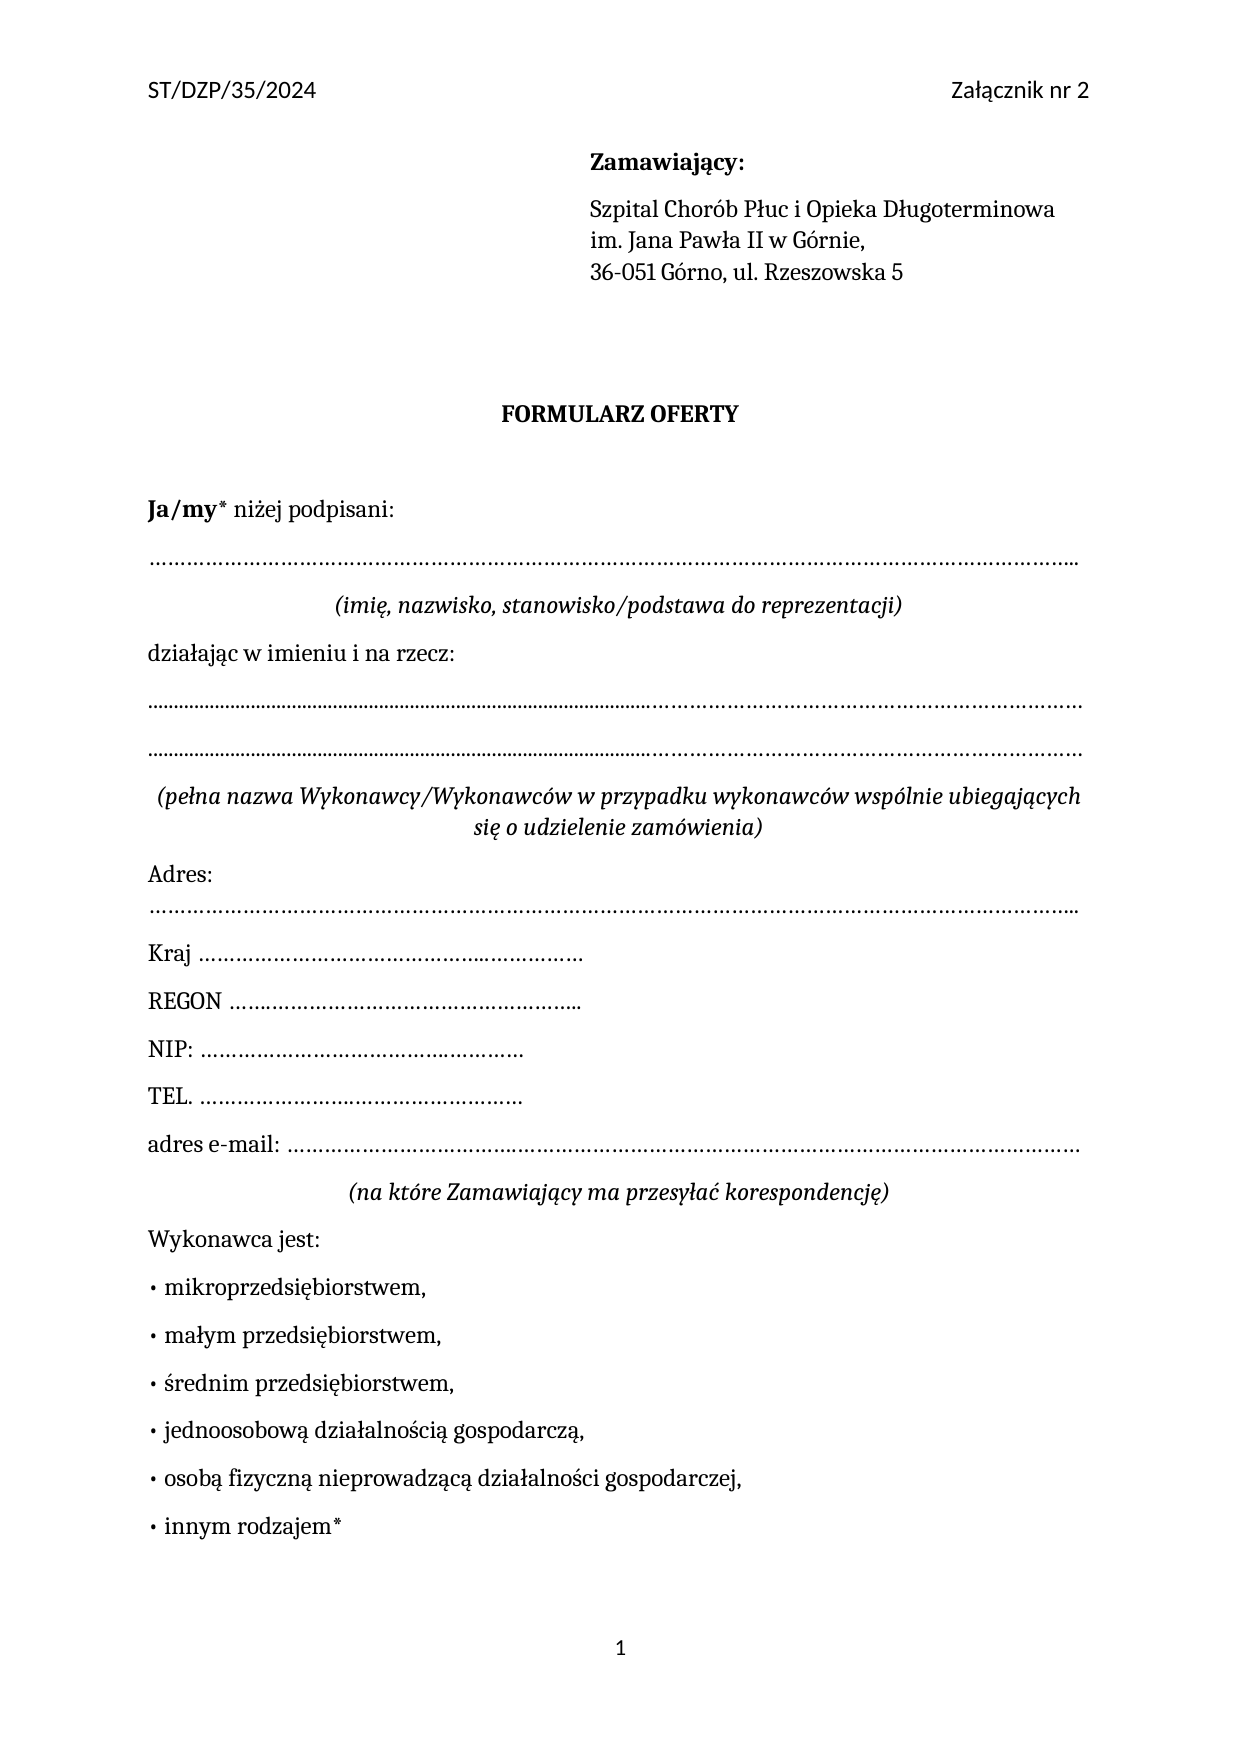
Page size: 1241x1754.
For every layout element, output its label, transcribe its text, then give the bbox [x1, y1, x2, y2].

text Zamawiający: [516, 148, 1092, 176]
text NIP: ………………………………….………… [148, 1034, 1092, 1063]
text • osobą fizyczną nieprowadzącą działalności gospodarczej, [148, 1464, 1092, 1493]
text ..................................................................................................…………………………………………………………… [148, 734, 1092, 763]
text • średnim przedsiębiorstwem, [148, 1368, 1092, 1397]
text Kraj ………………………………………..…………… [148, 939, 1092, 968]
text ………………………………………………………………………………………………………………………………….. [148, 543, 1092, 572]
text FORMULARZ OFERTY [148, 400, 1092, 429]
text (na które Zamawiający ma przesyłać korespondencję) [148, 1178, 1092, 1206]
text REGON …….………………………………………….. [148, 987, 1092, 1016]
text adres e-mail: ……………………………….……………………………………………………………………………… [148, 1130, 1092, 1159]
text • innym rodzajem* [148, 1512, 1092, 1540]
text działając w imieniu i na rzecz: [148, 638, 1092, 667]
text Ja/my* niżej podpisani: [148, 495, 1092, 524]
text • jednoosobową działalnością gospodarczą, [148, 1416, 1092, 1445]
text Szpital Chorób Płuc i Opieka Długoterminowa im. Jana Pawła II w Górnie, 36-051 Górno, ul. Rzeszowska 5 [590, 195, 1092, 286]
text • mikroprzedsiębiorstwem, [148, 1273, 1092, 1302]
text • małym przedsiębiorstwem, [148, 1321, 1092, 1349]
text (pełna nazwa Wykonawcy/Wykonawców w przypadku wykonawców wspólnie ubiegających się o udzielenie zamówienia) [148, 782, 1092, 841]
text (imię, nazwisko, stanowisko/podstawa do reprezentacji) [148, 591, 1092, 619]
text Adres: ………………………………………………………………………………………………………………………………….. [148, 860, 1092, 920]
text ..................................................................................................…………………………………………………………… [148, 686, 1092, 715]
text TEL. …………………….……………………… [148, 1082, 1092, 1111]
text Wykonawca jest: [148, 1225, 1092, 1254]
